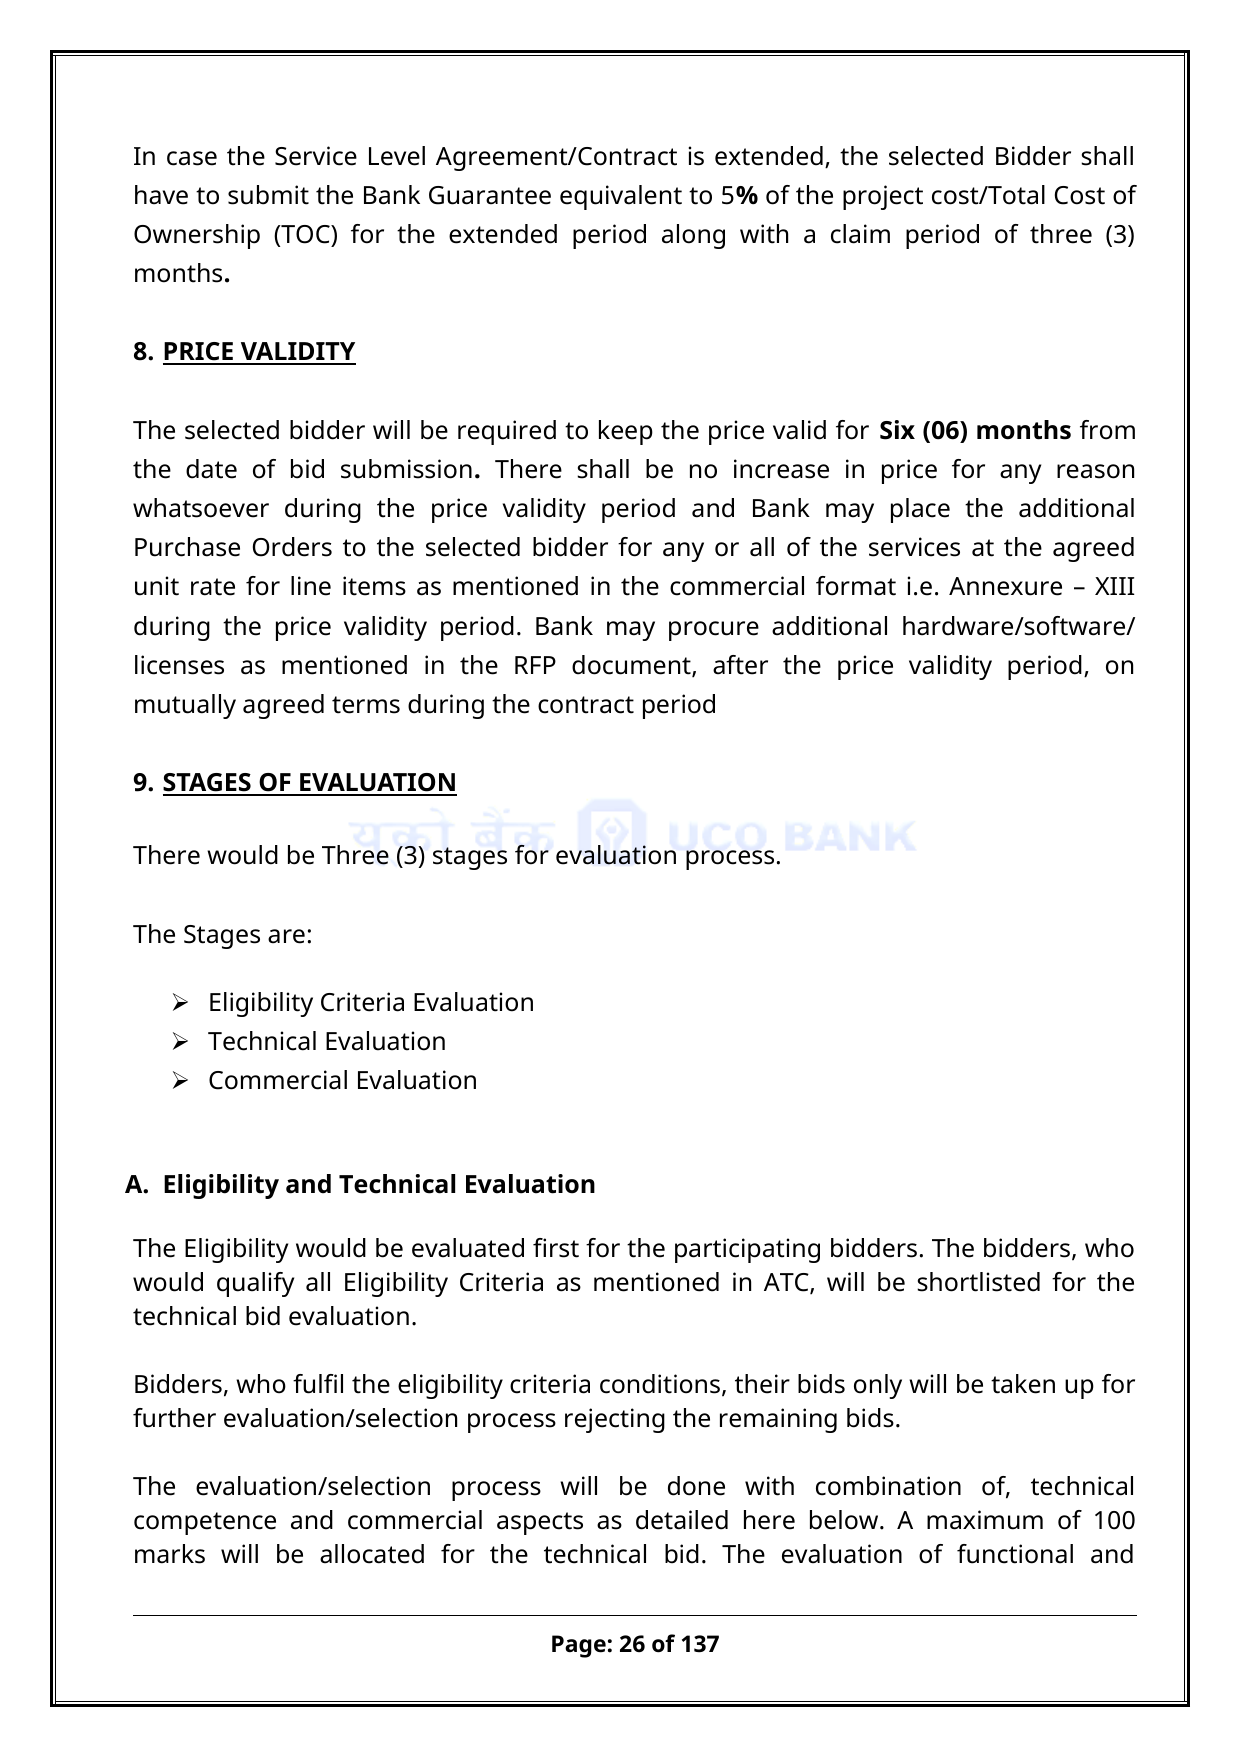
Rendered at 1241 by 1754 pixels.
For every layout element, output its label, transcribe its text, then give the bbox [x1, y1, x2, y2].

list Technical Evaluation [170, 1024, 1137, 1058]
text The Stages are: [133, 916, 1137, 950]
text The selected bidder will be required to keep the price valid for Six (06) months from the date of bid submission. There shall be no increase in price for any reason whatsoever during the price validity period and Bank may place the additional Purchase Orders to the selected bidder for any or all of the services at the agreed unit rate for line items as mentioned in the commercial format i.e. Annexure – XIII during the price validity period. Bank may procure additional hardware/software/ licenses as mentioned in the RFP document, after the price validity period, on mutually agreed terms during the contract period [133, 412, 1137, 721]
text There would be Three (3) stages for evaluation process. [133, 838, 1137, 872]
subtitle STAGES OF EVALUATION [133, 765, 1137, 799]
list Eligibility Criteria Evaluation [170, 985, 1137, 1019]
subtitle PRICE VALIDITY [133, 334, 1137, 368]
list Eligibility and Technical Evaluation [125, 1166, 1137, 1200]
list Commercial Evaluation [170, 1063, 1137, 1097]
text In case the Service Level Agreement/Contract is extended, the selected Bidder shall have to submit the Bank Guarantee equivalent to 5% of the project cost/Total Cost of Ownership (TOC) for the extended period along with a claim period of three (3) months. [133, 138, 1137, 290]
text The Eligibility would be evaluated first for the participating bidders. The bidders, who would qualify all Eligibility Criteria as mentioned in ATC, will be shortlisted for the technical bid evaluation. [133, 1231, 1137, 1333]
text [133, 1469, 1137, 1571]
text Bidders, who fulfil the eligibility criteria conditions, their bids only will be taken up for further evaluation/selection process rejecting the remaining bids. [133, 1367, 1137, 1435]
